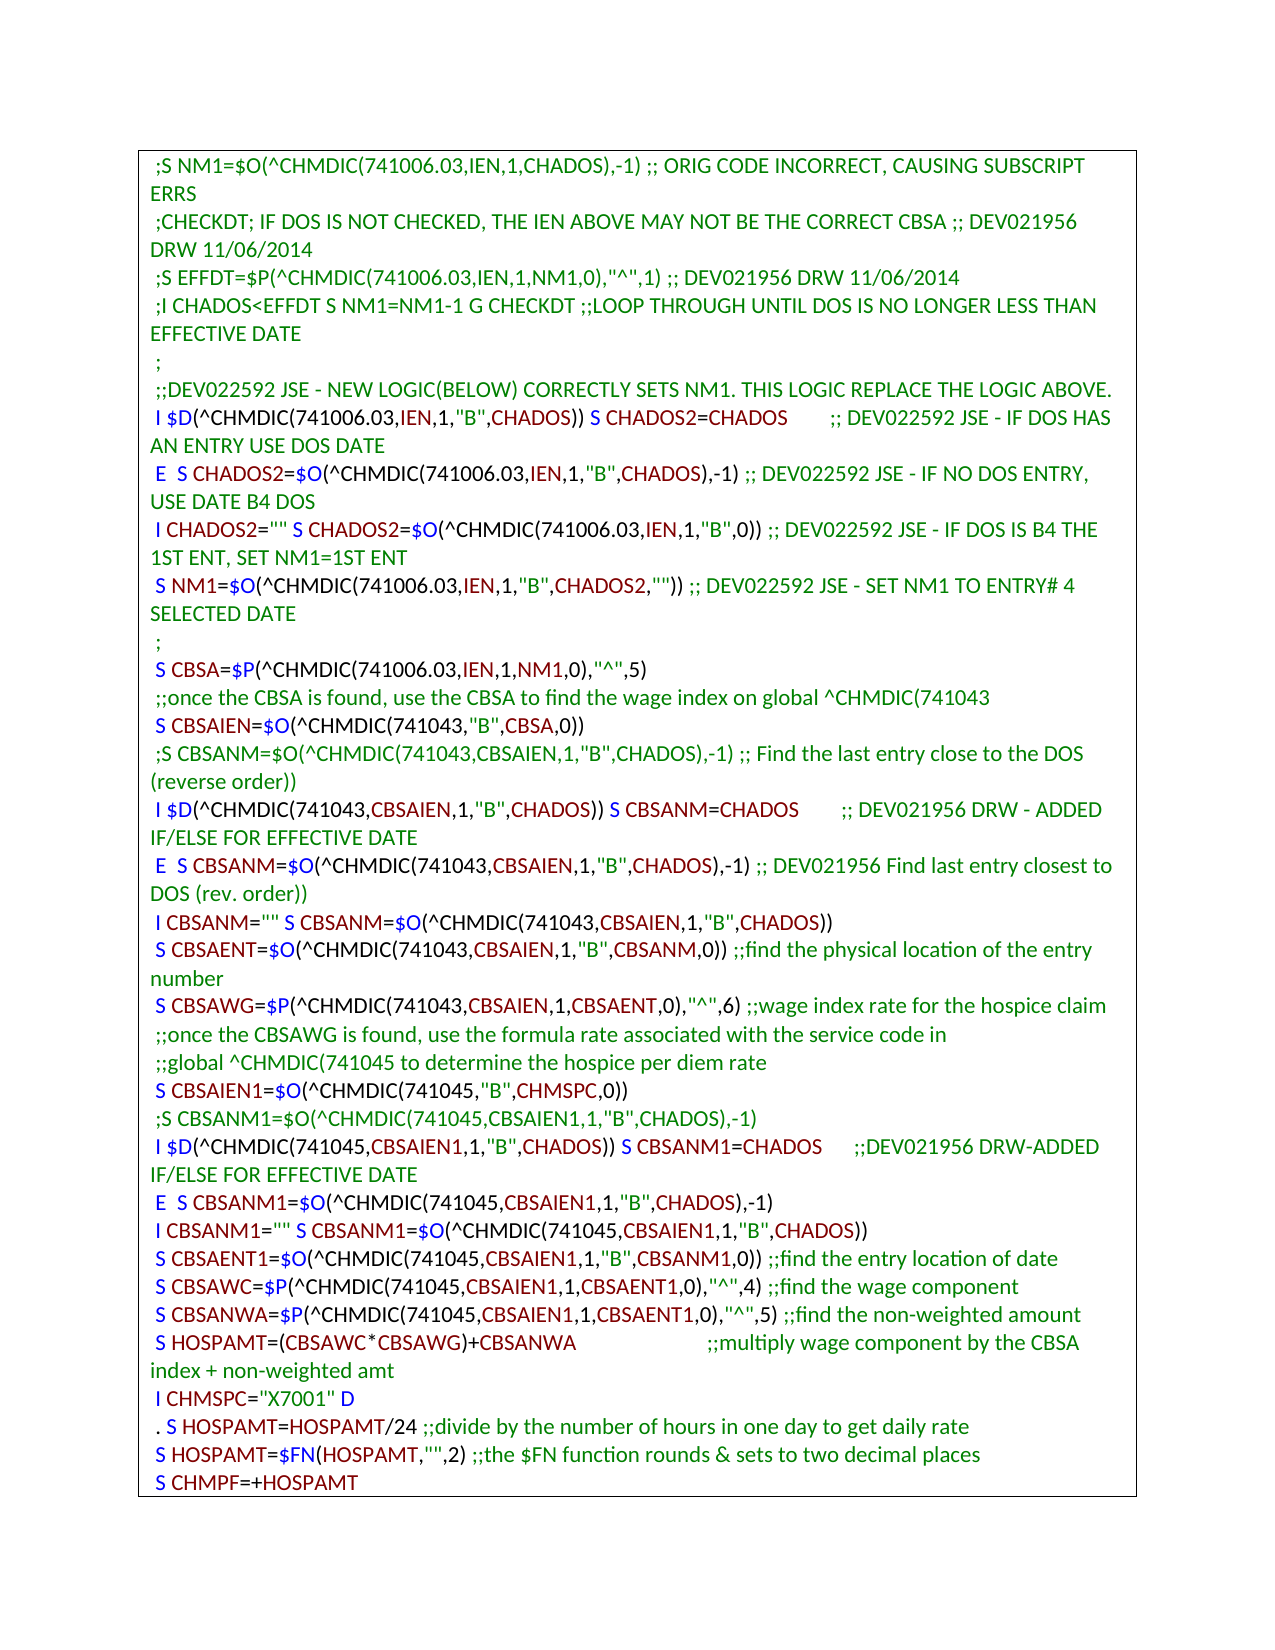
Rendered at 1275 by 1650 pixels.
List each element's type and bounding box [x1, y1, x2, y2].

table_header [139, 151, 1136, 1496]
